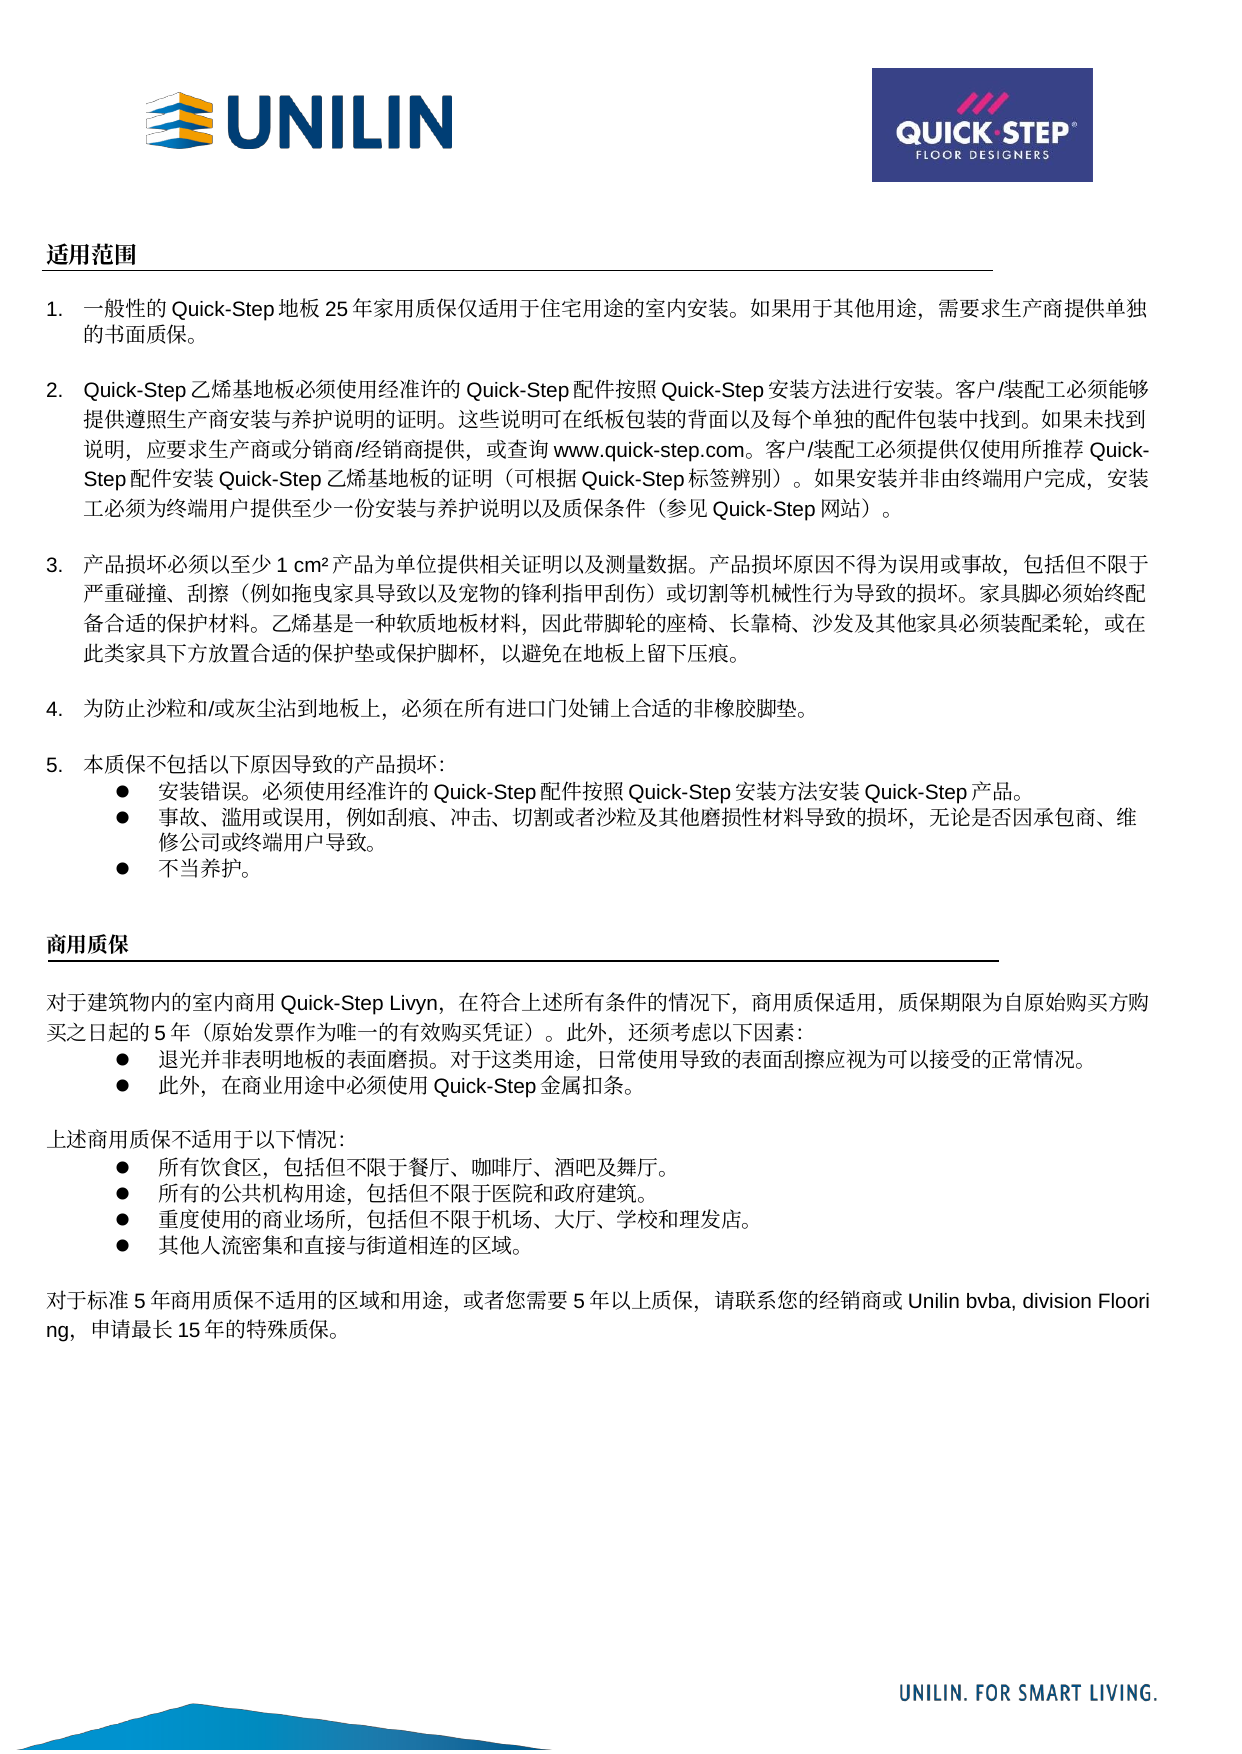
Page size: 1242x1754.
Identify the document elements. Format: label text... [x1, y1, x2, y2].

list 安装错误。必须使用经准许的Quick-Step配件按照Quick-Step安装方法安装Quick-Step产品。 [114, 779, 1150, 804]
picture [146, 92, 452, 149]
text 4. 为防止沙粒和/或灰尘沾到地板上，必须在所有进口门处铺上合适的非橡胶脚垫。 [46, 693, 1150, 723]
text 商用质保 [46, 933, 1150, 958]
list 重度使用的商业场所，包括但不限于机场、大厅、学校和理发店。 [114, 1207, 1150, 1233]
list 其他人流密集和直接与街道相连的区域。 [114, 1234, 1150, 1259]
text 对于标准5年商用质保不适用的区域和用途，或者您需要5年以上质保，请联系您的经销商或Unilin bvba, division Flooring，申请最长15年的特殊质保。 [46, 1284, 1150, 1344]
text 适用范围 [46, 243, 1150, 268]
list 所有饮食区，包括但不限于餐厅、咖啡厅、酒吧及舞厅。 [114, 1155, 1150, 1180]
list 此外，在商业用途中必须使用Quick-Step金属扣条。 [114, 1073, 1150, 1099]
text 1. 一般性的Quick-Step地板25年家用质保仅适用于住宅用途的室内安装。如果用于其他用途，需要求生产商提供单独的书面质保。 [46, 297, 1150, 347]
list 退光并非表明地板的表面磨损。对于这类用途，日常使用导致的表面刮擦应视为可以接受的正常情况。 [114, 1047, 1150, 1072]
text 3. 产品损坏必须以至少1 cm²产品为单位提供相关证明以及测量数据。产品损坏原因不得为误用或事故，包括但不限于严重碰撞、刮擦（例如拖曳家具导致以及宠物的锋利指甲刮伤）或切割等机械性行为导致的损坏。家具脚必须始终配备合适的保护材料。乙烯基是一种软质地板材料，因此带脚轮的座椅、长靠椅、沙发及其他家具必须装配柔轮，或在此类家具下方放置合适的保护垫或保护脚杯，以避免在地板上留下压痕。 [46, 548, 1150, 668]
text 上述商用质保不适用于以下情况： [46, 1124, 1150, 1154]
text 对于建筑物内的室内商用Quick-Step Livyn，在符合上述所有条件的情况下，商用质保适用，质保期限为自原始购买方购买之日起的5年（原始发票作为唯一的有效购买凭证）。此外，还须考虑以下因素： [46, 986, 1150, 1046]
text 2. Quick-Step乙烯基地板必须使用经准许的Quick-Step配件按照Quick-Step安装方法进行安装。客户/装配工必须能够提供遵照生产商安装与养护说明的证明。这些说明可在纸板包装的背面以及每个单独的配件包装中找到。如果未找到说明，应要求生产商或分销商/经销商提供，或查询www.quick-step.com。客户/装配工必须提供仅使用所推荐Quick-Step配件安装Quick-Step乙烯基地板的证明（可根据Quick-Step标签辨别）。如果安装并非由终端用户完成，安装工必须为终端用户提供至少一份安装与养护说明以及质保条件（参见Quick-Step网站）。 [46, 373, 1150, 523]
list 所有的公共机构用途，包括但不限于医院和政府建筑。 [114, 1181, 1150, 1206]
picture [872, 68, 1093, 182]
list 不当养护。 [114, 857, 1150, 882]
list 事故、滥用或误用，例如刮痕、冲击、切割或者沙粒及其他磨损性材料导致的损坏，无论是否因承包商、维修公司或终端用户导致。 [114, 805, 1150, 856]
picture [0, 1657, 1239, 1750]
text 5. 本质保不包括以下原因导致的产品损坏： [46, 748, 1150, 778]
